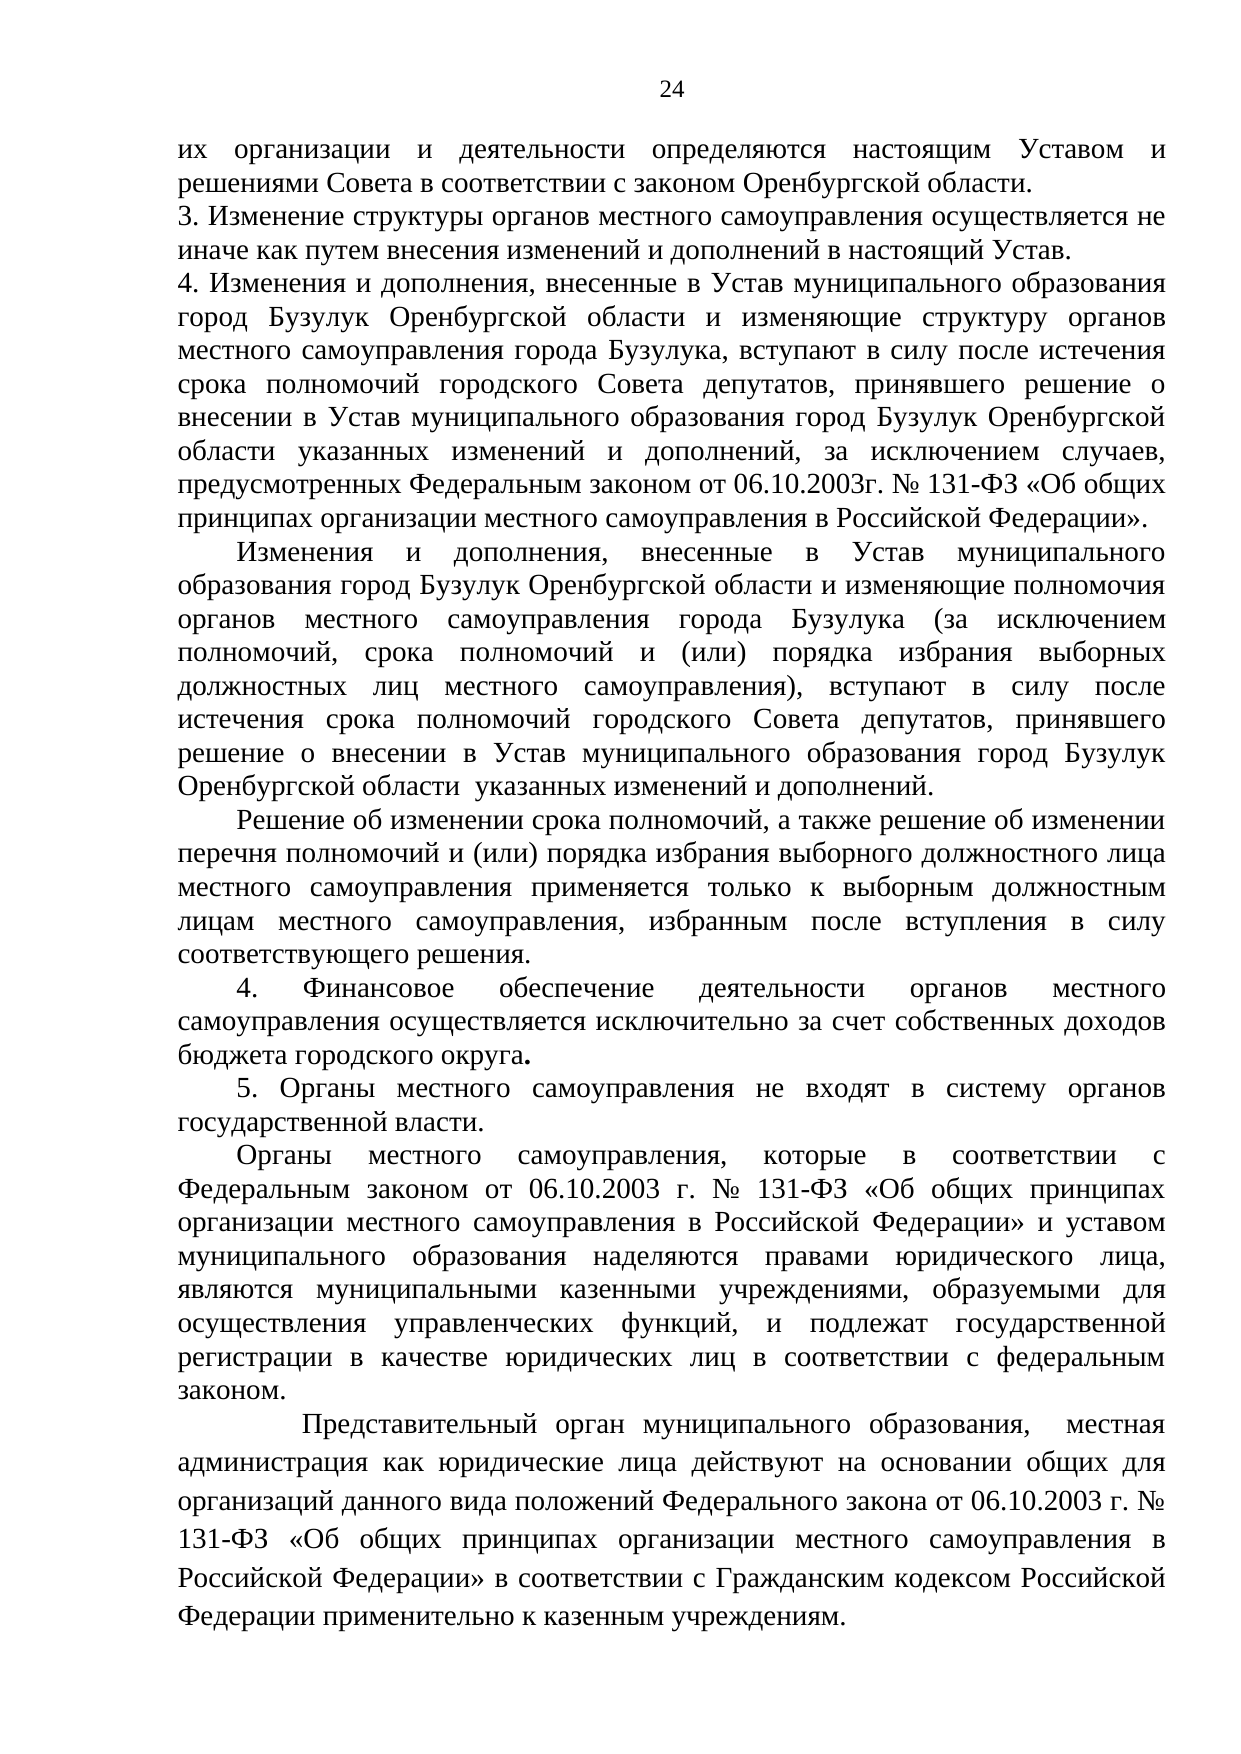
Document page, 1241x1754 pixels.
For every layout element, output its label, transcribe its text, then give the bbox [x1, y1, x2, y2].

text Органы местного самоуправления, которые в соответствии с Федеральным законом от 06.10.2003 г. № 131-ФЗ «Об общих принципах организации местного самоуправления в Российской Федерации» и уставом муниципального образования наделяются правами юридического лица, являются муниципальными казенными учреждениями, образуемыми для осуществления управленческих функций, и подлежат государственной регистрации в качестве юридических лиц в соответствии с федеральным законом. [177, 1137, 1167, 1406]
text Представительный орган муниципального образования, местная администрация как юридические лица действуют на основании общих для организаций данного вида положений Федерального закона от 06.10.2003 г. № 131-ФЗ «Об общих принципах организации местного самоуправления в Российской Федерации» в соответствии с Гражданским кодексом Российской Федерации применительно к казенным учреждениям. [177, 1406, 1167, 1632]
text 3. Изменение структуры органов местного самоуправления осуществляется не иначе как путем внесения изменений и дополнений в настоящий Устав. [177, 198, 1167, 265]
text 5. Органы местного самоуправления не входят в систему органов государственной власти. [177, 1070, 1167, 1137]
text Изменения и дополнения, внесенные в Устав муниципального образования город Бузулук Оренбургской области и изменяющие полномочия органов местного самоуправления города Бузулука (за исключением полномочий, срока полномочий и (или) порядка избрания выборных должностных лиц местного самоуправления), вступают в силу после истечения срока полномочий городского Совета депутатов, принявшего решение о внесении в Устав муниципального образования город Бузулук Оренбургской области указанных изменений и дополнений. [177, 534, 1167, 802]
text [177, 131, 1167, 198]
text 4. Финансовое обеспечение деятельности органов местного самоуправления осуществляется исключительно за счет собственных доходов бюджета городского округа. [177, 970, 1167, 1070]
text 4. Изменения и дополнения, внесенные в Устав муниципального образования город Бузулук Оренбургской области и изменяющие структуру органов местного самоуправления города Бузулука, вступают в силу после истечения срока полномочий городского Совета депутатов, принявшего решение о внесении в Устав муниципального образования город Бузулук Оренбургской области указанных изменений и дополнений, за исключением случаев, предусмотренных Федеральным законом от 06.10.2003г. № 131-ФЗ «Об общих принципах организации местного самоуправления в Российской Федерации». [177, 265, 1167, 534]
text Решение об изменении срока полномочий, а также решение об изменении перечня полномочий и (или) порядка избрания выборного должностного лица местного самоуправления применяется только к выборным должностным лицам местного самоуправления, избранным после вступления в силу соответствующего решения. [177, 802, 1167, 970]
